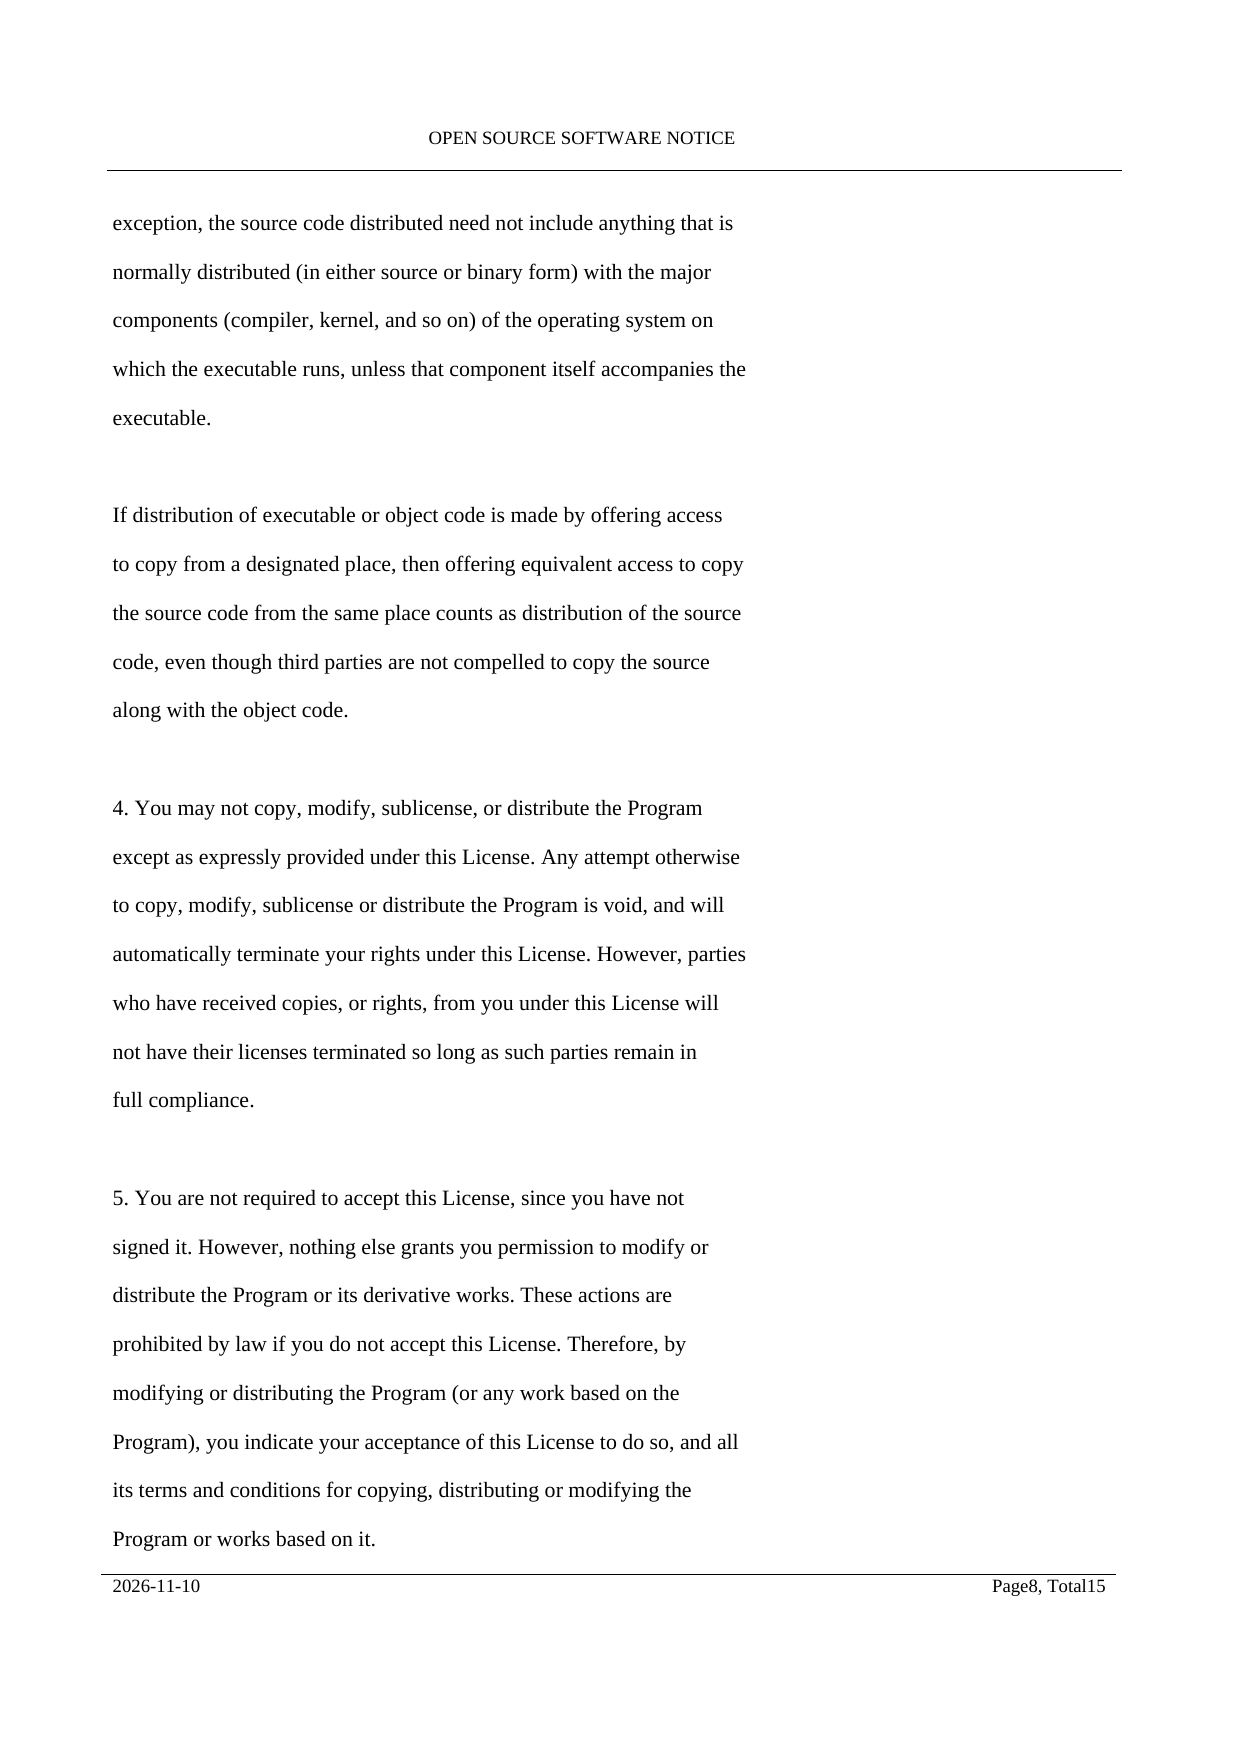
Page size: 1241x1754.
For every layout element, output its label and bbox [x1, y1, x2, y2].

text [112, 206, 1128, 1555]
